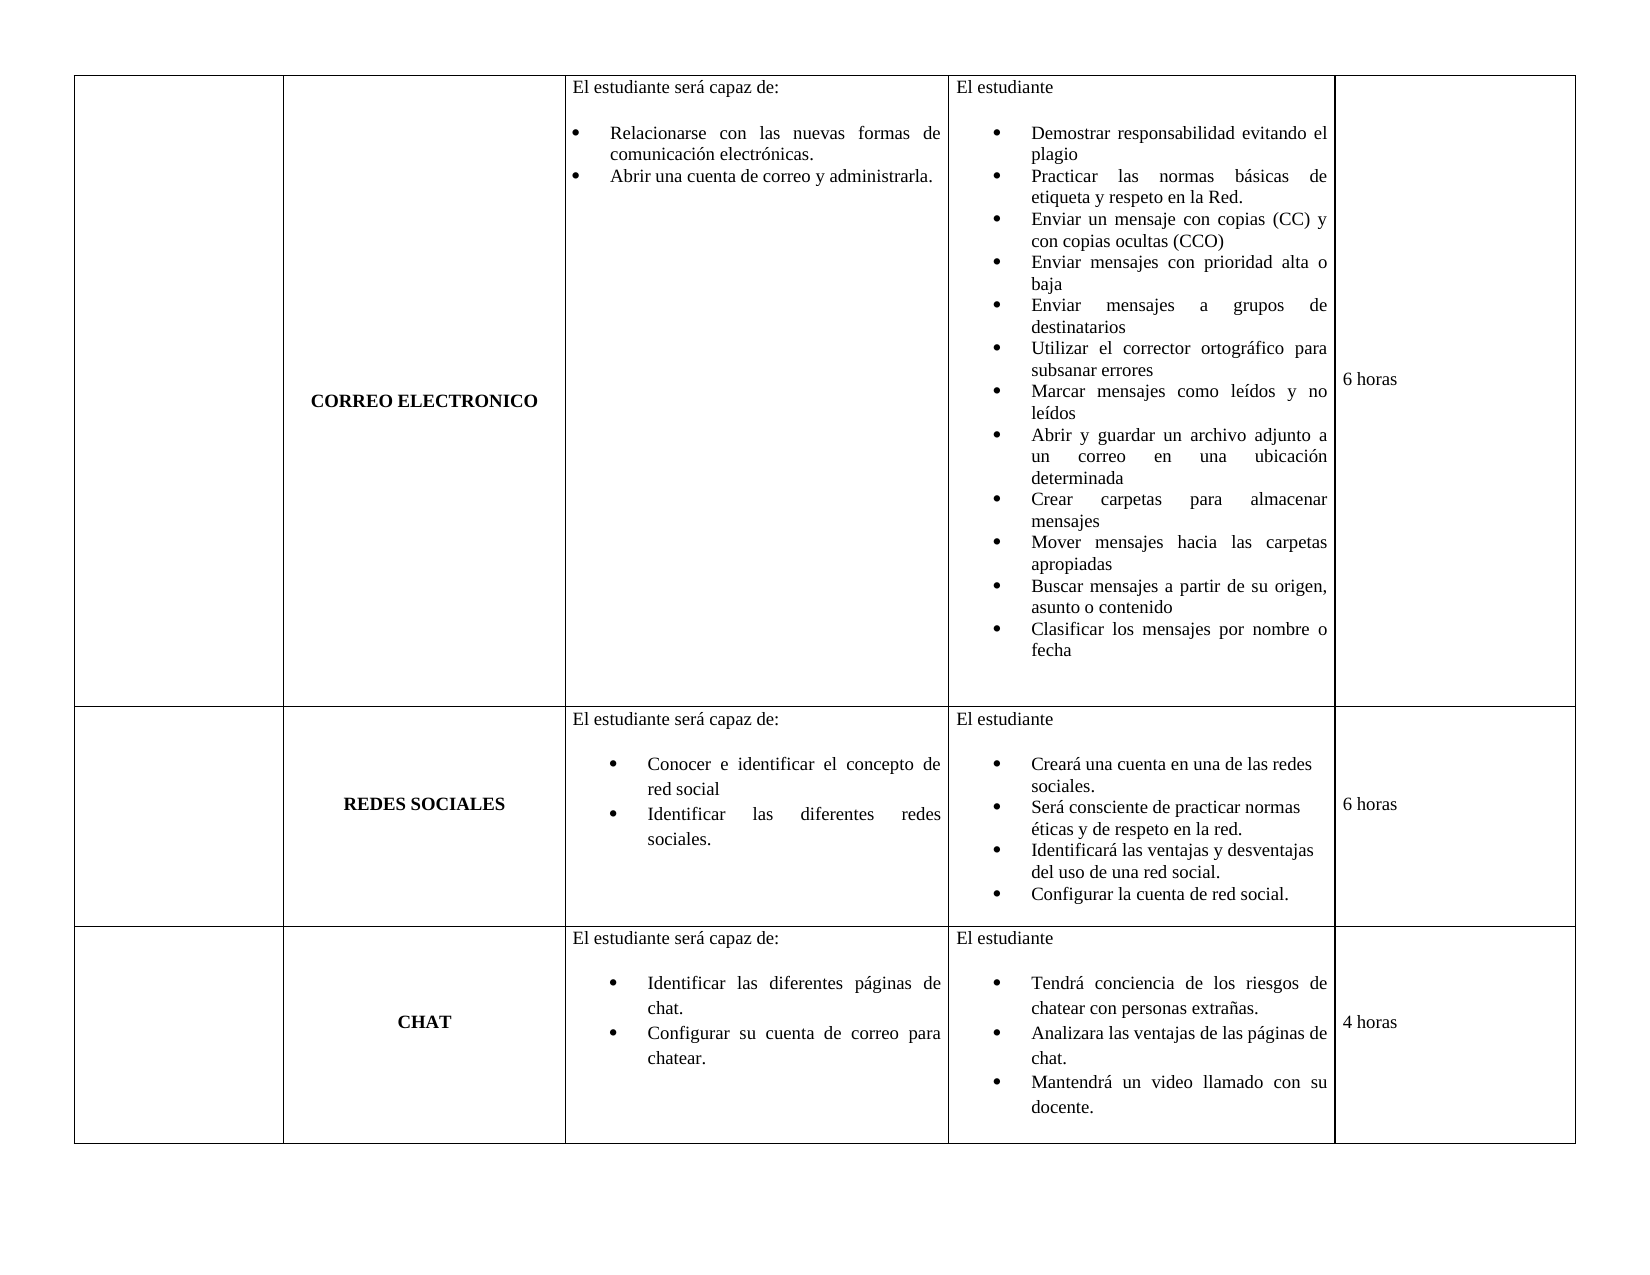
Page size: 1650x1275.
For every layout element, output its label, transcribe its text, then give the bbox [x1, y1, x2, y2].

table_cell 6 horas [1336, 76, 1575, 706]
table_cell [75, 76, 283, 706]
table_cell El estudiante Creará una cuenta en una de las redes sociales. Será consciente de practicar normas éticas y de respeto en la red. Identificará las ventajas y desventajas del uso de una red social. Configurar la cuenta de red social. [949, 707, 1334, 926]
table_cell El estudiante Tendrá conciencia de los riesgos de chatear con personas extrañas. Analizara las ventajas de las páginas de chat. Mantendrá un video llamado con su docente. [949, 927, 1334, 1142]
table_cell CHAT [284, 927, 565, 1142]
table_cell El estudiante Demostrar responsabilidad evitando el plagio Practicar las normas básicas de etiqueta y respeto en Enviar un mensaje con copias (CC) y con copias ocultas (CCO) Enviar mensajes con prioridad alta o baja Enviar mensajes a grupos de destinatarios Utilizar el corrector ortográfico para subsanar errores Marcar mensajes como leídos y no leídos Abrir y guardar un archivo adjunto a un correo en una ubicación determinada Crear carpetas para almacenar mensajes Mover mensajes hacia las carpetas apropiadas Buscar mensajes a partir de su origen, asunto o contenido Clasificar los mensajes por nombre o fecha [949, 76, 1334, 706]
table_cell REDES SOCIALES [284, 707, 565, 926]
table_cell El estudiante será capaz de: Identificar las diferentes páginas de chat. Configurar su cuenta de correo para chatear. [566, 927, 948, 1142]
table_cell El estudiante será capaz de: Relacionarse con las nuevas formas de comunicación electrónicas. Abrir una cuenta de correo y administrarla. [566, 76, 948, 706]
table_cell [75, 927, 283, 1142]
table_cell 4 horas [1336, 927, 1575, 1142]
table_cell [75, 707, 283, 926]
table_cell 6 horas [1336, 707, 1575, 926]
table_cell CORREO ELECTRONICO [284, 76, 565, 706]
table_cell El estudiante será capaz de: Conocer e identificar el concepto de red social Identificar las diferentes redes sociales. [566, 707, 948, 926]
